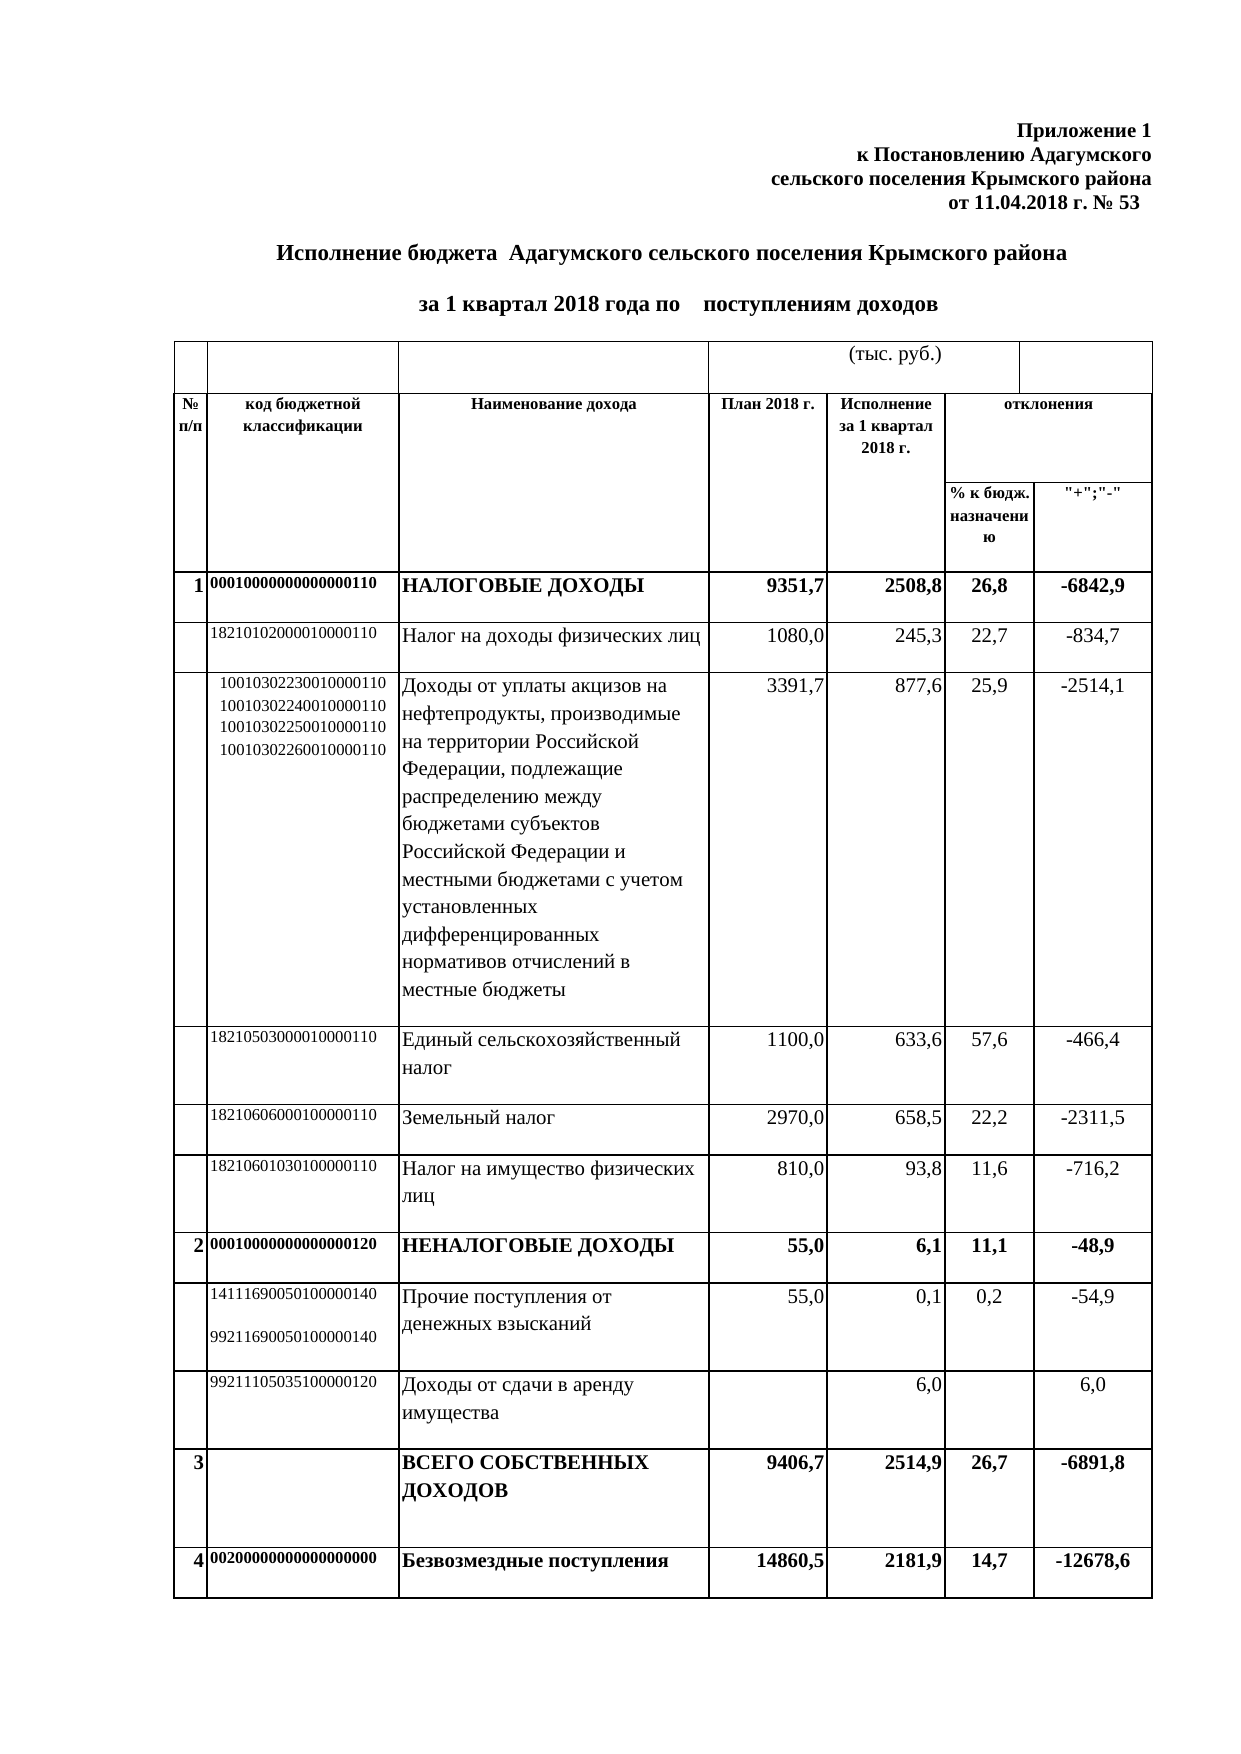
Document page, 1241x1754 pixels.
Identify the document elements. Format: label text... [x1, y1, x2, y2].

table_cell 9351,7 [710, 573, 826, 621]
table_cell Прочие поступления от денежных взысканий [400, 1284, 708, 1370]
table_cell 18210606000100000110 [208, 1105, 398, 1154]
table_cell 877,6 [828, 673, 944, 1026]
table_cell 2181,9 [828, 1548, 944, 1597]
text Исполнение бюджета Адагумского сельского поселения Крымского района [177, 239, 1152, 265]
text к Постановлению Адагумского [177, 142, 1152, 166]
table_cell [208, 1450, 398, 1547]
table_cell 6,0 [1035, 1372, 1151, 1448]
table_cell 810,0 [710, 1156, 826, 1232]
table_cell [400, 482, 708, 571]
table_cell [175, 673, 206, 1026]
table_cell Налог на доходы физических лиц [400, 623, 708, 672]
table_cell НЕНАЛОГОВЫЕ ДОХОДЫ [400, 1233, 708, 1282]
text сельского поселения Крымского района [177, 166, 1152, 190]
table_cell 10010302230010000110 10010302240010000110 10010302250010000110 10010302260010000110 [208, 673, 398, 1026]
table_cell НАЛОГОВЫЕ ДОХОДЫ [400, 573, 708, 621]
table_cell Безвозмездные поступления [400, 1548, 708, 1597]
table_cell -6891,8 [1035, 1450, 1151, 1547]
table_cell 1 [175, 573, 206, 621]
text за 1 квартал 2018 года по поступлениям доходов [177, 290, 1152, 316]
table_cell 14860,5 [710, 1548, 826, 1597]
table_cell [946, 1372, 1033, 1448]
table_cell 4 [175, 1548, 206, 1597]
table_cell -54,9 [1035, 1284, 1151, 1370]
table_cell 633,6 [828, 1027, 944, 1104]
table_cell [710, 1372, 826, 1448]
table_header [208, 342, 398, 392]
table_cell Земельный налог [400, 1105, 708, 1154]
table_cell 00010000000000000120 [208, 1233, 398, 1282]
table_cell -716,2 [1035, 1156, 1151, 1232]
table_cell -12678,6 [1035, 1548, 1151, 1597]
table_cell 9406,7 [710, 1450, 826, 1547]
table_cell [175, 1284, 206, 1370]
table_cell 25,9 [946, 673, 1033, 1026]
table_cell [175, 1156, 206, 1232]
table_cell 6,0 [828, 1372, 944, 1448]
table_cell План 2018 г. [710, 394, 826, 482]
table_cell -466,4 [1035, 1027, 1151, 1104]
table_cell 57,6 [946, 1027, 1033, 1104]
table_cell 93,8 [828, 1156, 944, 1232]
table_header [1020, 342, 1152, 392]
table_cell "+";"-" [1035, 483, 1151, 571]
table_cell Исполнение за 1 квартал 2018 г. [828, 394, 944, 482]
table_cell 55,0 [710, 1284, 826, 1370]
table_cell [208, 482, 398, 571]
table_cell 0,2 [946, 1284, 1033, 1370]
text от 11.04.2018 г. № 53 [177, 190, 1152, 214]
table_cell [828, 482, 944, 571]
table_cell 22,7 [946, 623, 1033, 672]
table_cell [175, 1027, 206, 1104]
table_cell -2311,5 [1035, 1105, 1151, 1154]
table_cell -48,9 [1035, 1233, 1151, 1282]
table_cell 22,2 [946, 1105, 1033, 1154]
table_cell 55,0 [710, 1233, 826, 1282]
table_cell Доходы от уплаты акцизов на нефтепродукты, производимые на территории Российской Федерации, подлежащие распределению между бюджетами субъектов Российской Федерации и местными бюджетами с учетом установленных дифференцированных нормативов отчислений в местные бюджеты [400, 673, 708, 1026]
table_cell 11,1 [946, 1233, 1033, 1282]
table_cell [710, 482, 826, 571]
table_cell 11,6 [946, 1156, 1033, 1232]
table_cell 18210601030100000110 [208, 1156, 398, 1232]
text Приложение 1 [177, 118, 1152, 142]
table_cell -834,7 [1035, 623, 1151, 672]
table_cell 2970,0 [710, 1105, 826, 1154]
table_cell 14,7 [946, 1548, 1033, 1597]
table_cell 00010000000000000110 [208, 573, 398, 621]
table_cell № п/п [175, 394, 206, 482]
table_cell [175, 482, 206, 571]
table_cell 18210102000010000110 [208, 623, 398, 672]
table_header (тыс. руб.) [709, 342, 945, 392]
table_cell 245,3 [828, 623, 944, 672]
table_cell 0,1 [828, 1284, 944, 1370]
table_cell 00200000000000000000 [208, 1548, 398, 1597]
table_cell 3 [175, 1450, 206, 1547]
table_cell 26,8 [946, 573, 1033, 621]
table_header [945, 342, 1019, 392]
table_cell % к бюдж. назначению [946, 483, 1033, 571]
table_cell ВСЕГО СОБСТВЕННЫХ ДОХОДОВ [400, 1450, 708, 1547]
table_cell 2 [175, 1233, 206, 1282]
table_cell -2514,1 [1035, 673, 1151, 1026]
table_cell 3391,7 [710, 673, 826, 1026]
table_cell 14111690050100000140 99211690050100000140 [208, 1284, 398, 1370]
table_cell [175, 1105, 206, 1154]
table_cell 6,1 [828, 1233, 944, 1282]
table_cell отклонения [946, 394, 1151, 482]
table_cell 658,5 [828, 1105, 944, 1154]
table_cell 26,7 [946, 1450, 1033, 1547]
table_cell Наименование дохода [400, 394, 708, 482]
table_cell -6842,9 [1035, 573, 1151, 621]
table_cell Налог на имущество физических лиц [400, 1156, 708, 1232]
table_cell [175, 623, 206, 672]
table_cell 99211105035100000120 [208, 1372, 398, 1448]
table_cell 1080,0 [710, 623, 826, 672]
table_cell 1100,0 [710, 1027, 826, 1104]
table_cell 2514,9 [828, 1450, 944, 1547]
table_cell 18210503000010000110 [208, 1027, 398, 1104]
table_cell Единый сельскохозяйственный налог [400, 1027, 708, 1104]
table_header [175, 342, 207, 392]
table_cell Доходы от сдачи в аренду имущества [400, 1372, 708, 1448]
table_header [399, 342, 708, 392]
table_cell код бюджетной классификации [208, 394, 398, 482]
table_cell [175, 1372, 206, 1448]
table_cell 2508,8 [828, 573, 944, 621]
